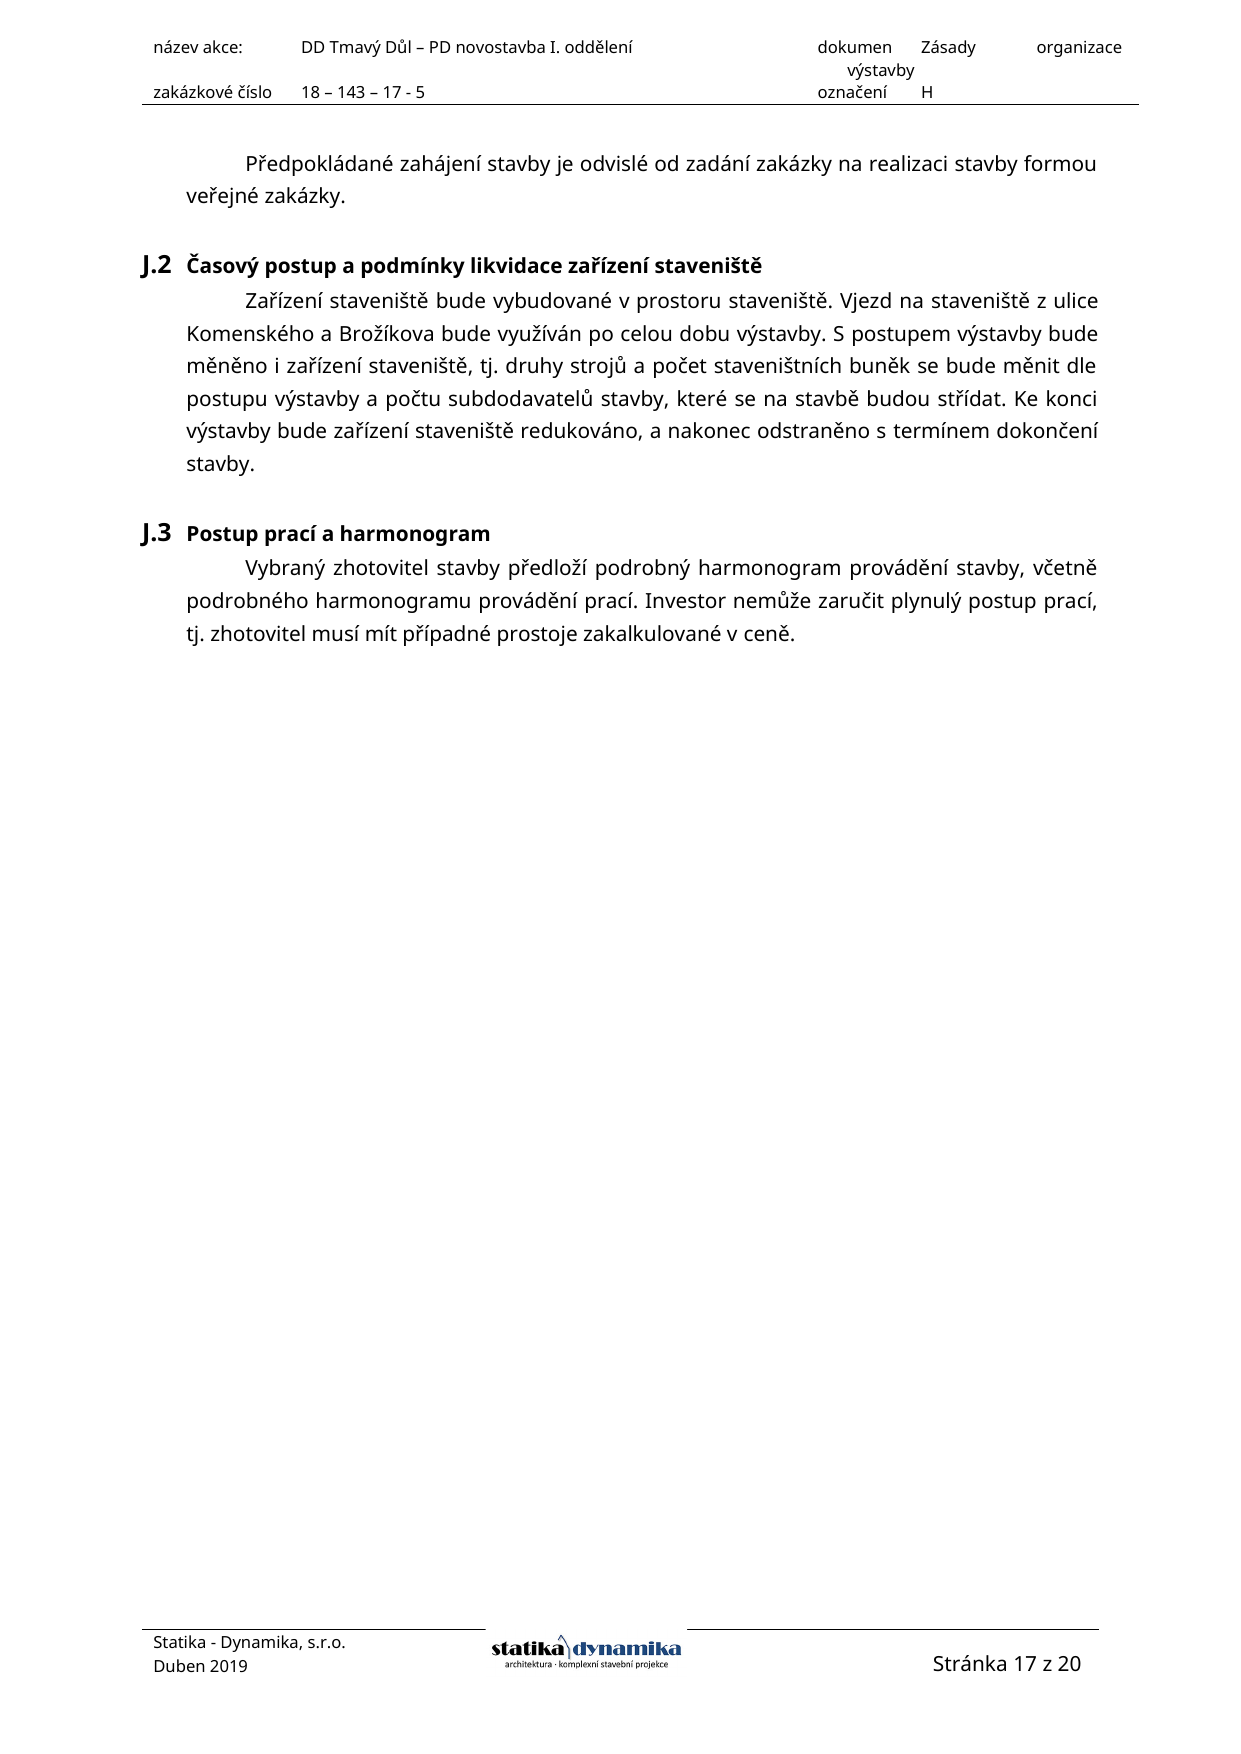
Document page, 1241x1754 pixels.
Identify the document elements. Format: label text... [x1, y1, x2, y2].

list Časový postup a podmínky likvidace zařízení staveniště [142, 247, 1098, 281]
picture [485, 1629, 688, 1677]
list Postup prací a harmonogram [142, 514, 1098, 548]
list Zařízení staveniště bude vybudované v prostoru staveniště. Vjezd na staveniště z ulice Komenského a Brožíkova bude využíván po celou dobu výstavby. S postupem výstavby bude měněno i zařízení staveniště, tj. druhy strojů a počet staveništních buněk se bude měnit dle postupu výstavby a počtu subdodavatelů stavby, které se na stavbě budou střídat. Ke konci výstavby bude zařízení staveniště redukováno, a nakonec odstraněno s termínem dokončení stavby. [186, 286, 1098, 477]
list Předpokládané zahájení stavby je odvislé od zadání zakázky na realizaci stavby formou veřejné zakázky. [186, 149, 1098, 210]
list Vybraný zhotovitel stavby předloží podrobný harmonogram provádění stavby, včetně podrobného harmonogramu provádění prací. Investor nemůže zaručit plynulý postup prací, tj. zhotovitel musí mít případné prostoje zakalkulované v ceně. [186, 553, 1098, 647]
